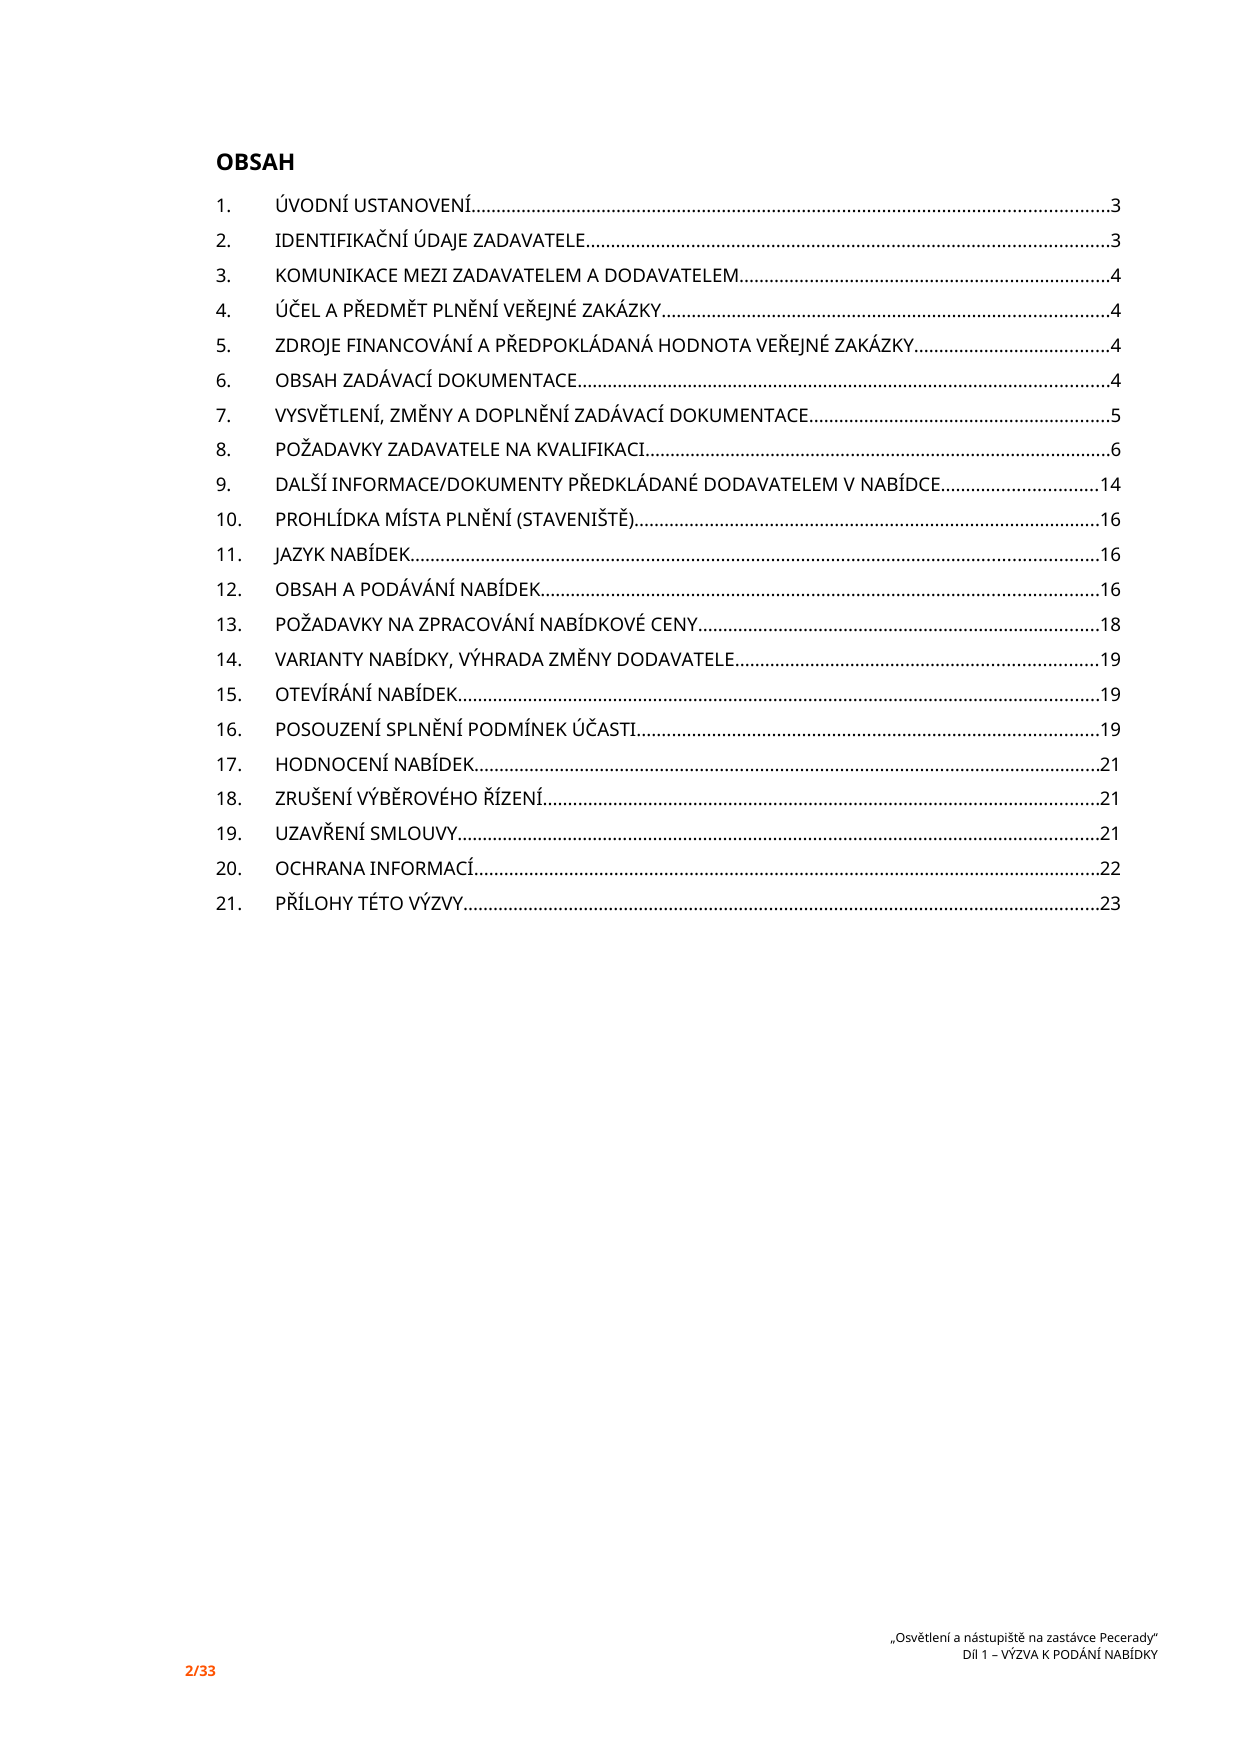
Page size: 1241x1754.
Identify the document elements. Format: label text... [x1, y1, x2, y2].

text 13. POŽADAVKY NA ZPRACOVÁNÍ NABÍDKOVÉ CENY 18 [216, 611, 1122, 637]
text 21. PŘÍLOHY TÉTO VÝZVY 23 [216, 890, 1122, 916]
text 5. ZDROJE FINANCOVÁNÍ A PŘEDPOKLÁDANÁ HODNOTA VEŘEJNÉ ZAKÁZKY 4 [216, 332, 1122, 358]
text 15. OTEVÍRÁNÍ NABÍDEK 19 [216, 681, 1122, 707]
text 1. ÚVODNÍ USTANOVENÍ 3 [216, 192, 1122, 218]
text 17. HODNOCENÍ NABÍDEK 21 [216, 751, 1122, 776]
text 4. ÚČEL A PŘEDMĚT PLNĚNÍ VEŘEJNÉ ZAKÁZKY 4 [216, 297, 1122, 323]
text Obsah [216, 146, 1122, 177]
text 6. OBSAH ZADÁVACÍ DOKUMENTACE 4 [216, 367, 1122, 392]
text 8. POŽADAVKY ZADAVATELE NA KVALIFIKACI 6 [216, 437, 1122, 462]
text 11. JAZYK NABÍDEK 16 [216, 541, 1122, 567]
text 14. VARIANTY NABÍDKY, VÝHRADA ZMĚNY DODAVATELE 19 [216, 646, 1122, 672]
text 7. VYSVĚTLENÍ, ZMĚNY A DOPLNĚNÍ ZADÁVACÍ DOKUMENTACE 5 [216, 402, 1122, 427]
text 20. OCHRANA INFORMACÍ 22 [216, 856, 1122, 881]
text 10. PROHLÍDKA MÍSTA PLNĚNÍ (STAVENIŠTĚ) 16 [216, 507, 1122, 532]
text 12. OBSAH A PODÁVÁNÍ NABÍDEK 16 [216, 576, 1122, 602]
text 9. DALŠÍ INFORMACE/DOKUMENTY PŘEDKLÁDANÉ DODAVATELEM V NABÍDCE 14 [216, 472, 1122, 497]
text 2. IDENTIFIKAČNÍ ÚDAJE ZADAVATELE 3 [216, 227, 1122, 253]
text 16. POSOUZENÍ SPLNĚNÍ PODMÍNEK ÚČASTI 19 [216, 716, 1122, 741]
text 18. ZRUŠENÍ VÝBĚROVÉHO ŘÍZENÍ 21 [216, 786, 1122, 811]
text 3. KOMUNIKACE MEZI ZADAVATELEM a DODAVATELEM 4 [216, 262, 1122, 288]
text 19. UZAVŘENÍ SMLOUVY 21 [216, 821, 1122, 846]
